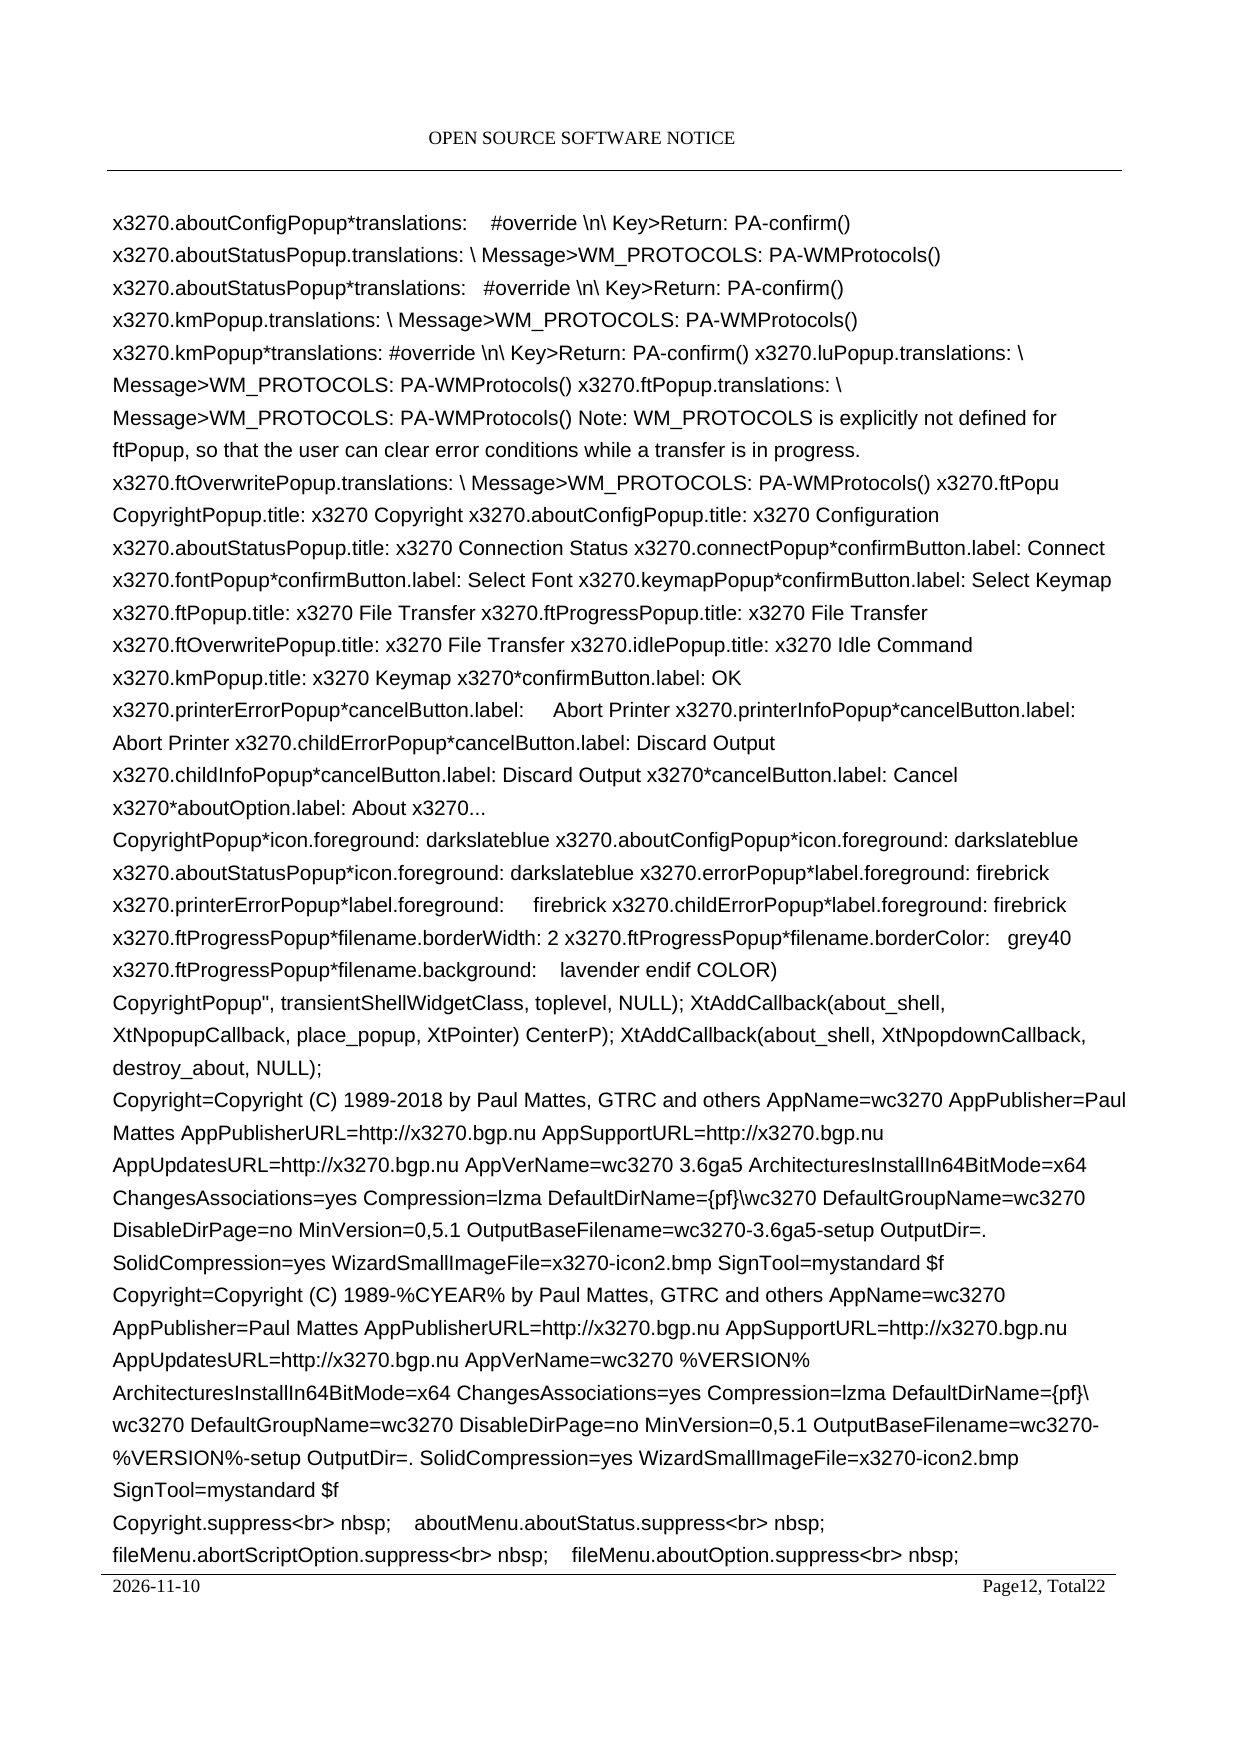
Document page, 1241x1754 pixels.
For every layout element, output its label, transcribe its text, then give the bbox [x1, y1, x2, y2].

text CopyrightPopup", transientShellWidgetClass, toplevel, NULL); XtAddCallback(about_shell, XtNpopupCallback, place_popup, XtPointer) CenterP); XtAddCallback(about_shell, XtNpopdownCallback, destroy_about, NULL); [112, 986, 1128, 1084]
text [112, 206, 1128, 499]
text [112, 1506, 1128, 1571]
text CopyrightPopup.title: x3270 Copyright x3270.aboutConfigPopup.title: x3270 Configuration x3270.aboutStatusPopup.title: x3270 Connection Status x3270.connectPopup*confirmButton.label: Connect x3270.fontPopup*confirmButton.label: Select Font x3270.keymapPopup*confirmButton.label: Select Keymap x3270.ftPopup.title: x3270 File Transfer x3270.ftProgressPopup.title: x3270 File Transfer x3270.ftOverwritePopup.title: x3270 File Transfer x3270.idlePopup.title: x3270 Idle Command x3270.kmPopup.title: x3270 Keymap x3270*confirmButton.label: OK x3270.printerErrorPopup*cancelButton.label: Abort Printer x3270.printerInfoPopup*cancelButton.label: Abort Printer x3270.childErrorPopup*cancelButton.label: Discard Output x3270.childInfoPopup*cancelButton.label: Discard Output x3270*cancelButton.label: Cancel x3270*aboutOption.label: About x3270... [112, 499, 1128, 824]
text Copyright=Copyright (C) 1989-2018 by Paul Mattes, GTRC and others AppName=wc3270 AppPublisher=Paul Mattes AppPublisherURL=http://x3270.bgp.nu AppSupportURL=http://x3270.bgp.nu AppUpdatesURL=http://x3270.bgp.nu AppVerName=wc3270 3.6ga5 ArchitecturesInstallIn64BitMode=x64 ChangesAssociations=yes Compression=lzma DefaultDirName={pf}\wc3270 DefaultGroupName=wc3270 DisableDirPage=no MinVersion=0,5.1 OutputBaseFilename=wc3270-3.6ga5-setup OutputDir=. SolidCompression=yes WizardSmallImageFile=x3270-icon2.bmp SignTool=mystandard $f [112, 1084, 1128, 1279]
text CopyrightPopup*icon.foreground: darkslateblue x3270.aboutConfigPopup*icon.foreground: darkslateblue x3270.aboutStatusPopup*icon.foreground: darkslateblue x3270.errorPopup*label.foreground: firebrick x3270.printerErrorPopup*label.foreground: firebrick x3270.childErrorPopup*label.foreground: firebrick x3270.ftProgressPopup*filename.borderWidth: 2 x3270.ftProgressPopup*filename.borderColor: grey40 x3270.ftProgressPopup*filename.background: lavender endif COLOR) [112, 824, 1128, 986]
text Copyright=Copyright (C) 1989-%CYEAR% by Paul Mattes, GTRC and others AppName=wc3270 AppPublisher=Paul Mattes AppPublisherURL=http://x3270.bgp.nu AppSupportURL=http://x3270.bgp.nu AppUpdatesURL=http://x3270.bgp.nu AppVerName=wc3270 %VERSION% ArchitecturesInstallIn64BitMode=x64 ChangesAssociations=yes Compression=lzma DefaultDirName={pf}\wc3270 DefaultGroupName=wc3270 DisableDirPage=no MinVersion=0,5.1 OutputBaseFilename=wc3270-%VERSION%-setup OutputDir=. SolidCompression=yes WizardSmallImageFile=x3270-icon2.bmp SignTool=mystandard $f [112, 1279, 1128, 1506]
